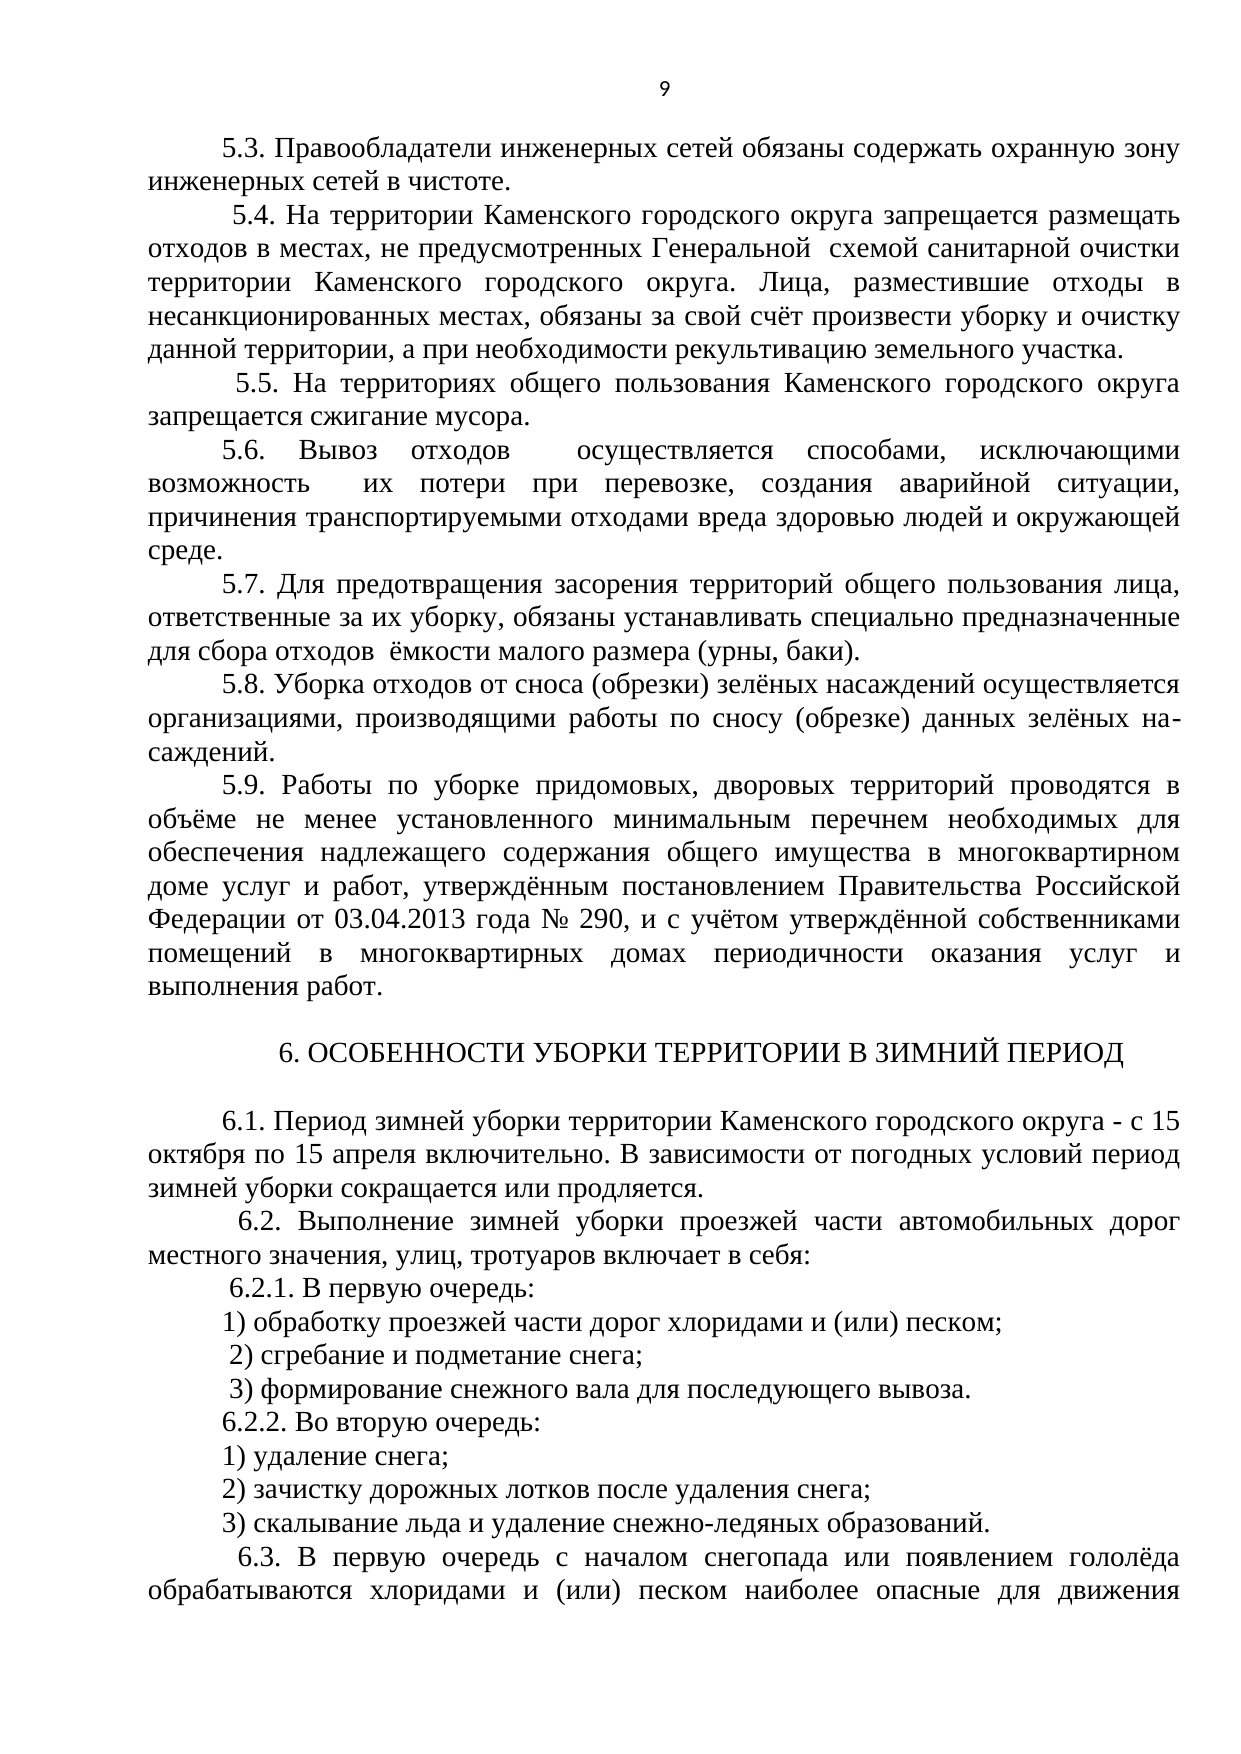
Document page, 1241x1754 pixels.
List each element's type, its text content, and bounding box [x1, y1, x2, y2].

text 5.5. На территориях общего пользования Каменского городского округа запрещается сжигание мусора. [148, 365, 1181, 432]
text 6.2.2. Во вторую очередь: [148, 1404, 1181, 1438]
text 1) удаление снега; [148, 1438, 1181, 1472]
text 5.3. Правообладатели инженерных сетей обязаны содержать охранную зону инженерных сетей в чистоте. [148, 130, 1181, 197]
text 6. ОСОБЕННОСТИ УБОРКИ ТЕРРИТОРИИ В ЗИМНИЙ ПЕРИОД [148, 1036, 1181, 1069]
text 6.1. Период зимней уборки территории Каменского городского округа - с 15 октября по 15 апреля включительно. В зависимости от погодных условий период зимней уборки сокращается или продляется. [148, 1103, 1181, 1203]
text 5.9. Работы по уборке придомовых, дворовых территорий проводятся в объёме не менее установленного минимальным перечнем необходимых для обеспечения надлежащего содержания общего имущества в многоквартирном доме услуг и работ, утверждённым постановлением Правительства Российской Федерации от 03.04.2013 года № 290, и с учётом утверждённой собственниками помещений в многоквартирных домах периодичности оказания услуг и выполнения работ. [148, 767, 1181, 1002]
text 5.8. Уборка отходов от сноса (обрезки) зелёных насаждений осуществляется организациями, производящими работы по сносу (обрезке) данных зелёных насаждений. [148, 667, 1181, 767]
text 2) сгребание и подметание снега; [148, 1337, 1181, 1371]
text 6.2.1. В первую очередь: [148, 1270, 1181, 1304]
text 5.6. Вывоз отходов осуществляется способами, исключающими возможность их потери при перевозке, создания аварийной ситуации, причинения транспортируемыми отходами вреда здоровью людей и окружающей среде. [148, 432, 1181, 566]
text 2) зачистку дорожных лотков после удаления снега; [148, 1472, 1181, 1505]
text 6.2. Выполнение зимней уборки проезжей части автомобильных дорог местного значения, улиц, тротуаров включает в себя: [148, 1203, 1181, 1270]
text 3) скалывание льда и удаление снежно-ледяных образований. [148, 1505, 1181, 1539]
text 5.4. На территории Каменского городского округа запрещается размещать отходов в местах, не предусмотренных Генеральной схемой санитарной очистки территории Каменского городского округа. Лица, разместившие отходы в несанкционированных местах, обязаны за свой счёт произвести уборку и очистку данной территории, а при необходимости рекультивацию земельного участка. [148, 197, 1181, 365]
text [148, 1539, 1181, 1606]
text 1) обработку проезжей части дорог хлоридами и (или) песком; [148, 1304, 1181, 1337]
text 3) формирование снежного вала для последующего вывоза. [148, 1371, 1181, 1404]
text 5.7. Для предотвращения засорения территорий общего пользования лица, ответственные за их уборку, обязаны устанавливать специально предназначенные для сбора отходов ёмкости малого размера (урны, баки). [148, 566, 1181, 667]
